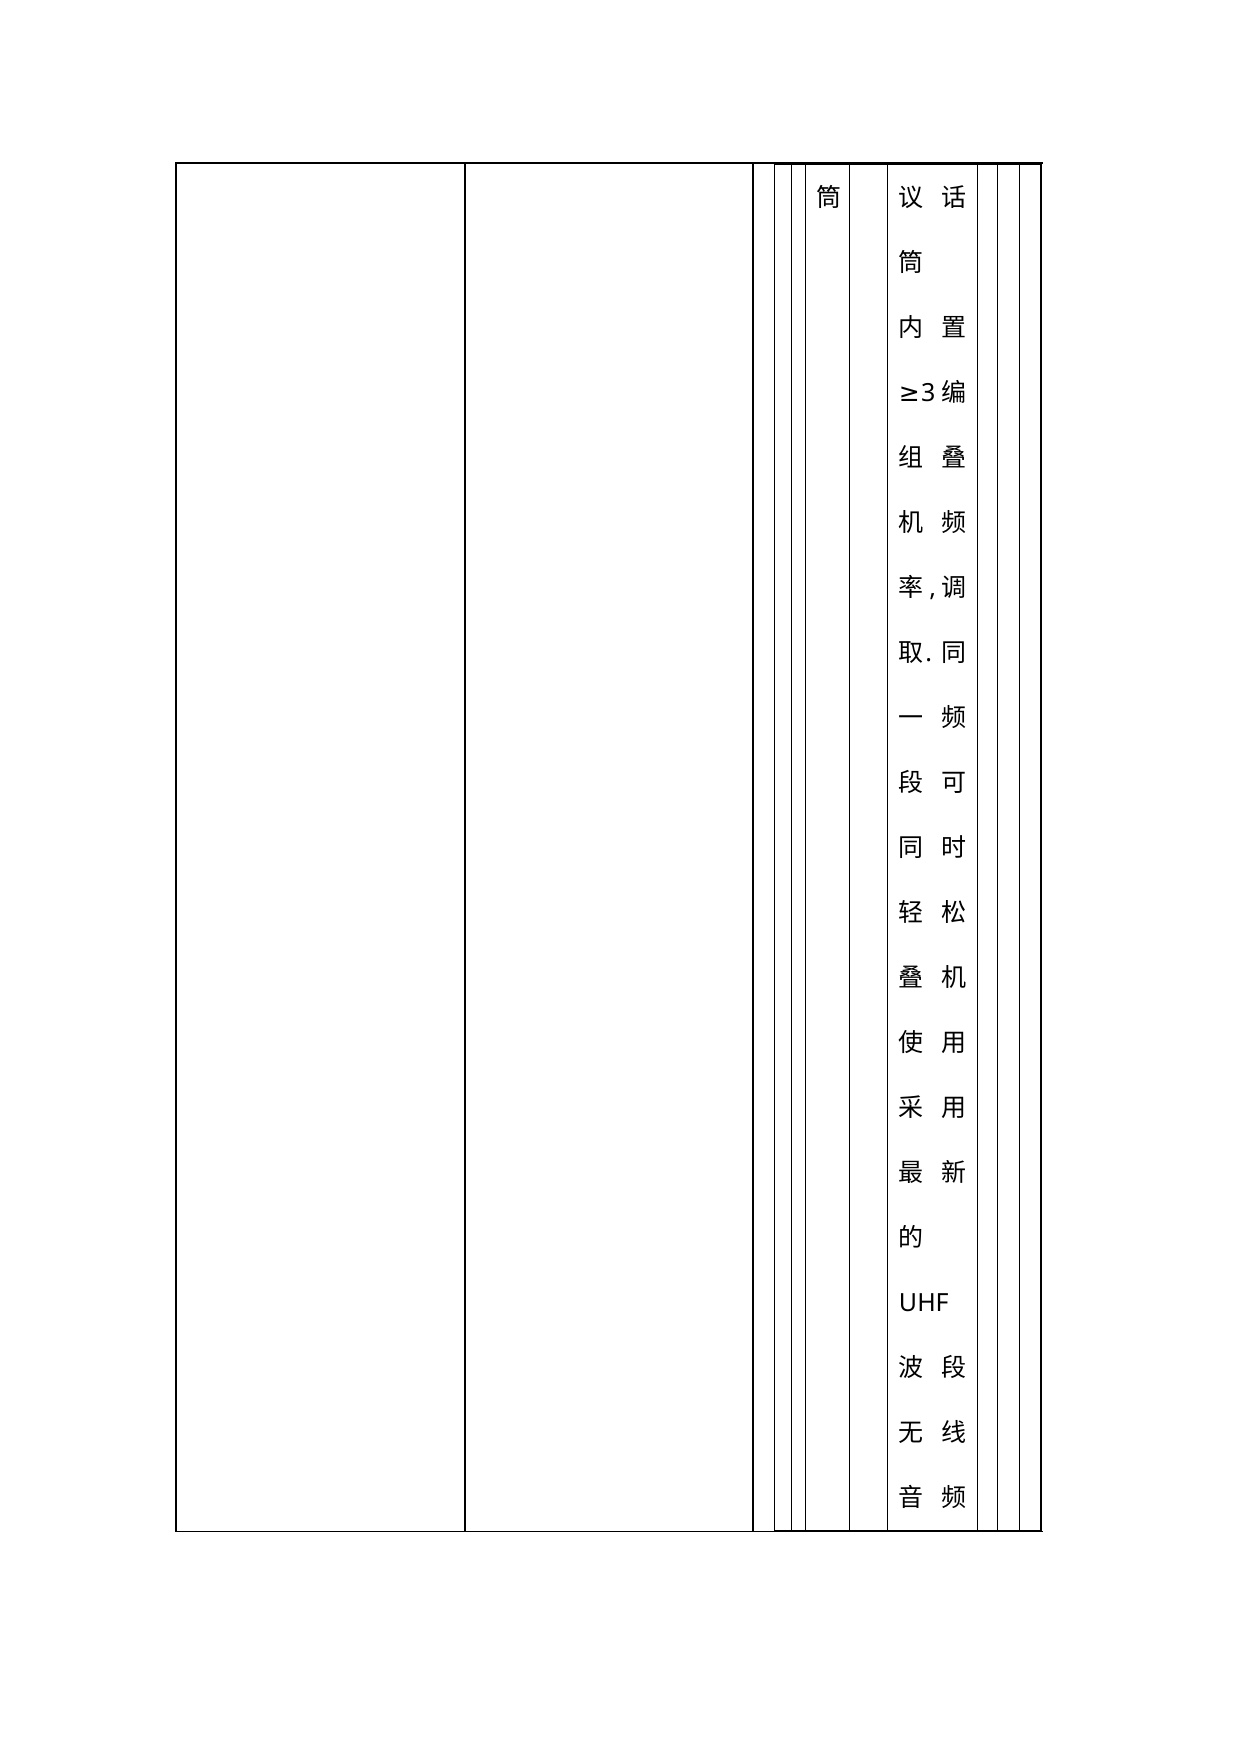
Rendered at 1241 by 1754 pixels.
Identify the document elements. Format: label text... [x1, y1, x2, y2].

table_cell [978, 165, 997, 1530]
table_cell [792, 165, 805, 1530]
table_cell [177, 164, 464, 1531]
table_cell [754, 164, 774, 1531]
table_cell [1020, 165, 1040, 1530]
table_cell 1 [466, 164, 752, 1531]
table_cell [850, 165, 887, 1530]
table_cell [888, 165, 977, 1530]
table_cell [806, 165, 849, 1530]
table_cell [775, 165, 791, 1530]
